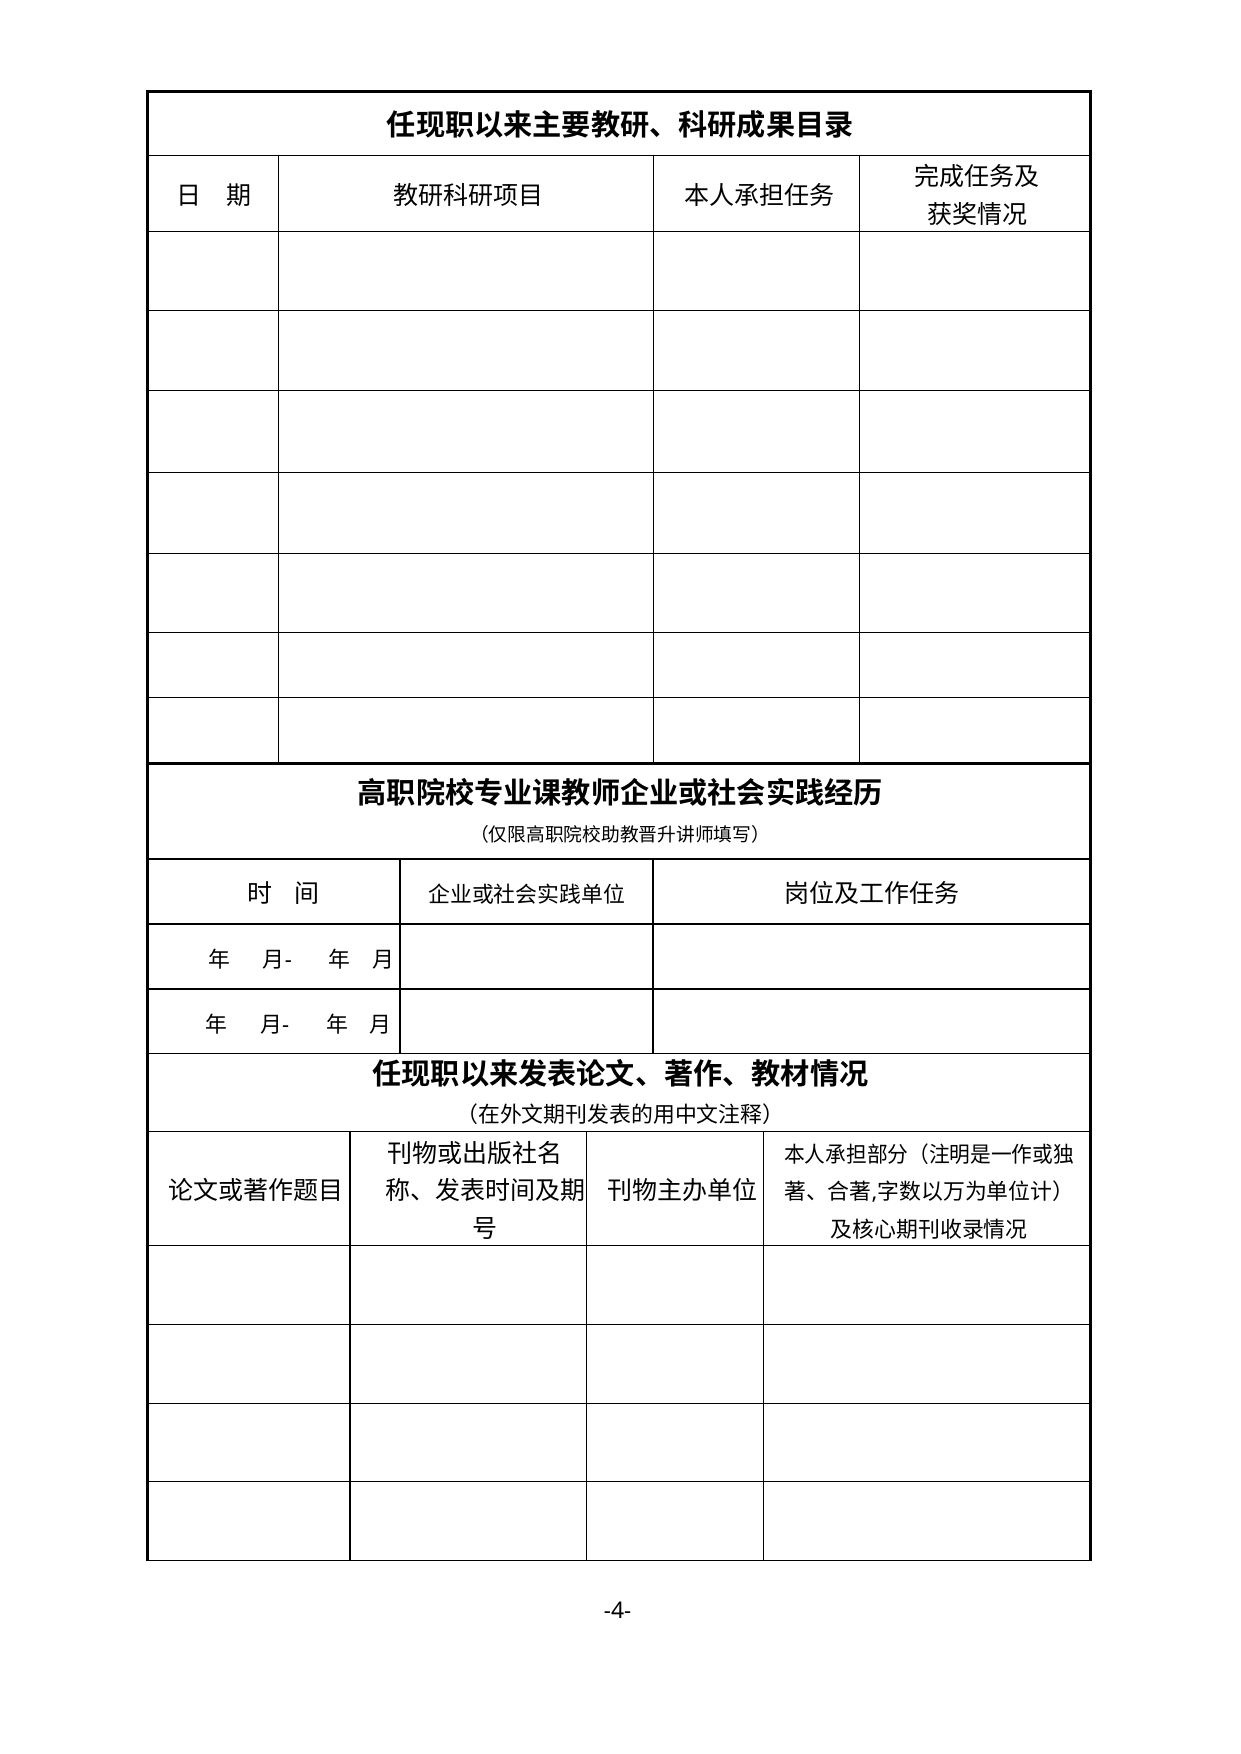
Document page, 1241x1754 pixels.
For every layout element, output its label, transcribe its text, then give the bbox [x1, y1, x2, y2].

table_cell [149, 473, 278, 553]
table_cell [149, 633, 278, 697]
table_cell [149, 232, 278, 310]
table_cell [654, 232, 859, 310]
table_cell [587, 1482, 763, 1560]
table_cell 本人承担部分（注明是一作或独著、合著,字数以万为单位计） 及核心期刊收录情况 [764, 1132, 1089, 1245]
table_cell [279, 311, 653, 390]
table_cell [149, 1404, 349, 1481]
table_cell [587, 1404, 763, 1481]
table_cell [764, 1246, 1089, 1323]
table_cell [351, 1404, 586, 1481]
table_cell [860, 232, 1089, 310]
table_cell [149, 391, 278, 472]
table_cell [587, 1246, 763, 1323]
table_header 任现职以来主要教研、科研成果目录 [149, 93, 1089, 154]
table_cell 刊物主办单位 [587, 1132, 763, 1245]
table_cell [860, 473, 1089, 553]
table_cell 年 月- 年 月 [149, 990, 399, 1052]
table_cell 日 期 [149, 156, 278, 231]
table_cell [654, 698, 859, 762]
table_cell [654, 473, 859, 553]
table_cell [764, 1404, 1089, 1481]
table_cell [279, 698, 653, 762]
table_cell 完成任务及 获奖情况 [860, 156, 1089, 231]
table_cell [860, 391, 1089, 472]
table_cell 年 月- 年 月 [149, 925, 399, 987]
table_cell [587, 1325, 763, 1402]
table_cell [860, 633, 1089, 697]
table_cell 高职院校专业课教师企业或社会实践经历 （仅限高职院校助教晋升讲师填写） [149, 765, 1089, 858]
table_cell [279, 391, 653, 472]
table_cell [149, 698, 278, 762]
table_cell [149, 1482, 349, 1560]
table_cell 本人承担任务 [654, 156, 859, 231]
table_cell [764, 1325, 1089, 1402]
table_cell [654, 391, 859, 472]
table_cell 任现职以来发表论文、著作、教材情况 （在外文期刊发表的用中文注释） [149, 1054, 1089, 1131]
table_cell 教研科研项目 [279, 156, 653, 231]
table_cell [401, 925, 652, 987]
table_cell [149, 1325, 349, 1402]
table_cell [279, 554, 653, 632]
table_cell [351, 1325, 586, 1402]
table_cell [654, 554, 859, 632]
table_cell [860, 554, 1089, 632]
table_cell [279, 232, 653, 310]
table_cell 岗位及工作任务 [654, 860, 1089, 922]
table_cell [654, 633, 859, 697]
table_cell 论文或著作题目 [149, 1132, 349, 1245]
table_cell [279, 633, 653, 697]
table_cell 时 间 [149, 860, 399, 922]
table_cell [654, 311, 859, 390]
table_cell [149, 311, 278, 390]
table_cell 企业或社会实践单位 [401, 860, 652, 922]
table_cell [351, 1246, 586, 1323]
table_cell [149, 554, 278, 632]
table_cell 刊物或出版社名称、发表时间及期号 [351, 1132, 586, 1245]
table_cell [764, 1482, 1089, 1560]
table_cell [401, 990, 652, 1052]
table_cell [860, 311, 1089, 390]
table_cell [654, 990, 1089, 1052]
table_cell [860, 698, 1089, 762]
table_cell [279, 473, 653, 553]
table_cell [654, 925, 1089, 987]
table_cell [351, 1482, 586, 1560]
table_cell [149, 1246, 349, 1323]
